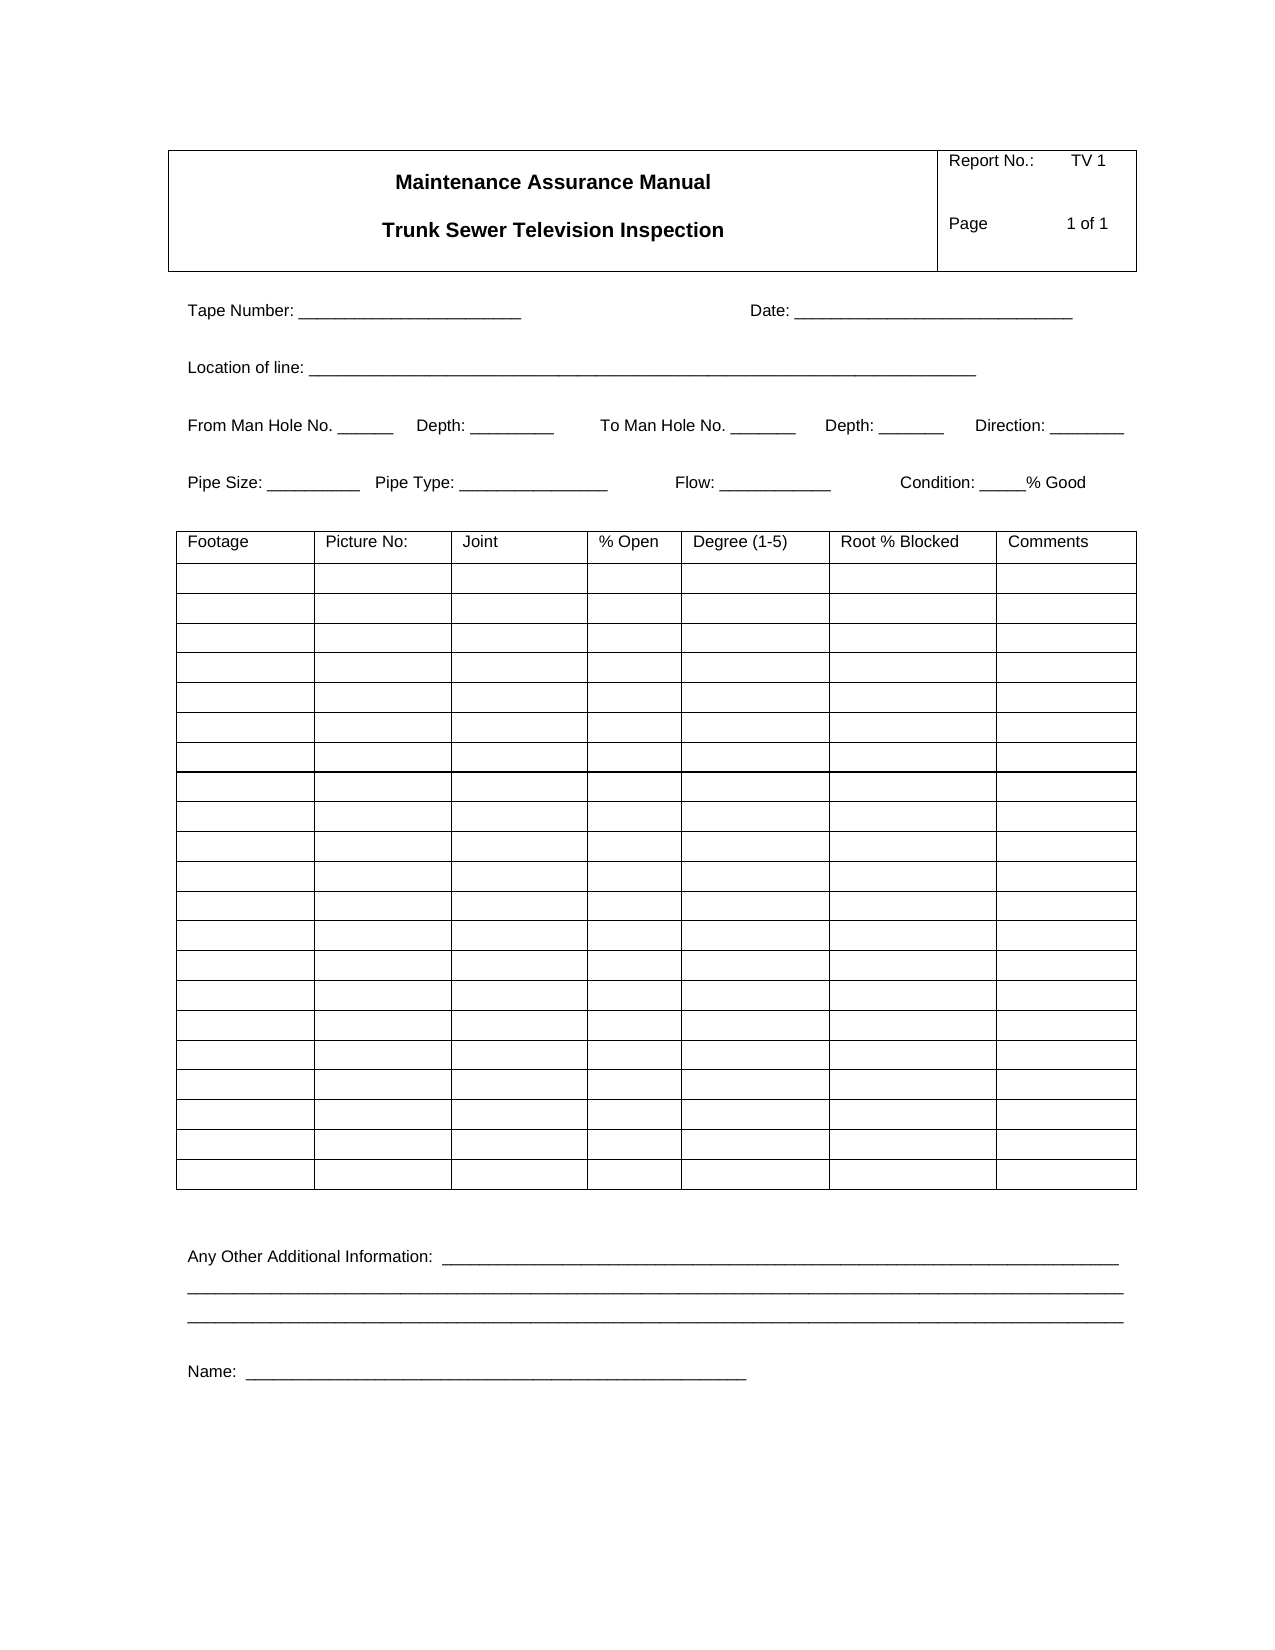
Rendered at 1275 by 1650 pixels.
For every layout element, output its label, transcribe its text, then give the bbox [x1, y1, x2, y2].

table_cell [588, 862, 681, 891]
table_cell [452, 832, 587, 861]
table_cell [682, 743, 829, 771]
table_cell [588, 713, 681, 742]
table_cell [452, 743, 587, 771]
table_cell [830, 1160, 996, 1188]
table_cell [588, 1041, 681, 1069]
table_cell [452, 1160, 587, 1188]
table_cell [997, 862, 1136, 891]
table_cell [588, 981, 681, 1010]
table_cell [177, 1100, 314, 1129]
table_cell [177, 594, 314, 622]
table_header % Open [588, 532, 681, 563]
table_cell [452, 981, 587, 1010]
text _____________________________________________________________________________________________________ [187, 1304, 1125, 1324]
table_cell [588, 1130, 681, 1159]
table_cell [315, 624, 451, 652]
text Any Other Additional Information: _________________________________________________________________________ [187, 1247, 1125, 1266]
table_cell [315, 594, 451, 622]
table_cell [315, 1011, 451, 1039]
table_header Footage [177, 532, 314, 563]
table_cell [588, 921, 681, 950]
table_cell [315, 981, 451, 1010]
table_cell [177, 683, 314, 712]
table_header Report No.: TV 1 Page 1 of 1 [938, 151, 1136, 271]
table_cell [682, 683, 829, 712]
text Pipe Size: __________ Pipe Type: ________________ Flow: ____________ Condition: _____% Good [187, 473, 1125, 492]
table_cell [452, 892, 587, 920]
table_cell [682, 1130, 829, 1159]
table_cell [177, 951, 314, 980]
table_cell [682, 802, 829, 831]
table_cell [682, 594, 829, 622]
table_cell [588, 773, 681, 801]
table_cell [588, 1011, 681, 1039]
table_cell [997, 773, 1136, 801]
table_cell [997, 594, 1136, 622]
table_cell [997, 1041, 1136, 1069]
table_cell [315, 1130, 451, 1159]
table_cell [682, 773, 829, 801]
table_cell [682, 921, 829, 950]
table_cell [997, 564, 1136, 593]
table_cell [315, 1160, 451, 1188]
table_cell [830, 653, 996, 682]
table_header Maintenance Assurance Manual Trunk Sewer Television Inspection [169, 151, 937, 271]
text Name: ______________________________________________________ [187, 1362, 1125, 1381]
table_cell [315, 862, 451, 891]
table_cell [682, 1041, 829, 1069]
table_cell [830, 892, 996, 920]
table_cell [588, 624, 681, 652]
table_cell [452, 773, 587, 801]
table_cell [997, 832, 1136, 861]
table_cell [452, 624, 587, 652]
table_cell [315, 951, 451, 980]
table_cell [588, 802, 681, 831]
table_cell [997, 951, 1136, 980]
table_cell [830, 594, 996, 622]
table_cell [588, 1100, 681, 1129]
table_cell [452, 1100, 587, 1129]
table_header Root % Blocked [830, 532, 996, 563]
table_cell [997, 1130, 1136, 1159]
text _____________________________________________________________________________________________________ [187, 1276, 1125, 1295]
table_cell [452, 713, 587, 742]
table_cell [177, 802, 314, 831]
table_cell [997, 981, 1136, 1010]
table_cell [682, 1011, 829, 1039]
table_cell [315, 802, 451, 831]
table_header Comments [997, 532, 1136, 563]
table_cell [588, 832, 681, 861]
table_cell [997, 1100, 1136, 1129]
table_cell [177, 624, 314, 652]
table_cell [452, 1070, 587, 1099]
table_cell [452, 653, 587, 682]
table_cell [830, 743, 996, 771]
table_cell [452, 1130, 587, 1159]
table_cell [682, 624, 829, 652]
table_cell [452, 594, 587, 622]
table_cell [315, 1100, 451, 1129]
table_cell [177, 1011, 314, 1039]
table_cell [682, 713, 829, 742]
table_cell [452, 802, 587, 831]
table_cell [177, 773, 314, 801]
table_cell [682, 951, 829, 980]
table_cell [588, 653, 681, 682]
table_cell [682, 653, 829, 682]
table_cell [830, 1041, 996, 1069]
table_cell [177, 1160, 314, 1188]
table_cell [177, 653, 314, 682]
table_cell [452, 564, 587, 593]
table_cell [452, 1041, 587, 1069]
table_cell [682, 981, 829, 1010]
table_cell [315, 743, 451, 771]
table_cell [588, 683, 681, 712]
table_header Joint [452, 532, 587, 563]
table_cell [830, 802, 996, 831]
table_cell [997, 802, 1136, 831]
table_cell [588, 951, 681, 980]
table_cell [997, 683, 1136, 712]
table_cell [315, 892, 451, 920]
table_cell [682, 1070, 829, 1099]
table_cell [997, 624, 1136, 652]
table_cell [315, 921, 451, 950]
table_cell [452, 1011, 587, 1039]
table_cell [830, 683, 996, 712]
table_cell [997, 713, 1136, 742]
table_header Picture No: [315, 532, 451, 563]
table_cell [997, 921, 1136, 950]
table_cell [682, 862, 829, 891]
table_cell [315, 1070, 451, 1099]
table_cell [830, 1130, 996, 1159]
text From Man Hole No. ______ Depth: _________ To Man Hole No. _______ Depth: _______ Direction: ________ [187, 416, 1125, 435]
table_cell [588, 1070, 681, 1099]
table_cell [997, 892, 1136, 920]
table_cell [177, 862, 314, 891]
table_cell [177, 1130, 314, 1159]
table_cell [452, 951, 587, 980]
table_cell [830, 951, 996, 980]
table_cell [830, 564, 996, 593]
table_cell [682, 1100, 829, 1129]
text Location of line: ________________________________________________________________________ [187, 358, 1125, 377]
table_cell [997, 1160, 1136, 1188]
table_cell [830, 1070, 996, 1099]
table_cell [997, 1070, 1136, 1099]
table_cell [315, 653, 451, 682]
table_cell [177, 1070, 314, 1099]
table_cell [315, 1041, 451, 1069]
table_cell [830, 773, 996, 801]
table_cell [177, 892, 314, 920]
table_cell [177, 713, 314, 742]
table_cell [682, 564, 829, 593]
table_header Degree (1-5) [682, 532, 829, 563]
table_cell [315, 773, 451, 801]
table_cell [830, 1011, 996, 1039]
table_cell [177, 981, 314, 1010]
table_cell [588, 892, 681, 920]
table_cell [177, 564, 314, 593]
table_cell [997, 653, 1136, 682]
table_cell [452, 921, 587, 950]
table_cell [830, 862, 996, 891]
table_cell [830, 624, 996, 652]
table_cell [315, 713, 451, 742]
table_cell [588, 564, 681, 593]
table_cell [682, 1160, 829, 1188]
table_cell [830, 921, 996, 950]
table_cell [682, 892, 829, 920]
table_cell [830, 1100, 996, 1129]
table_cell [177, 832, 314, 861]
table_cell [452, 862, 587, 891]
table_cell [315, 683, 451, 712]
table_cell [177, 921, 314, 950]
table_cell [830, 981, 996, 1010]
table_cell [682, 832, 829, 861]
table_cell [830, 832, 996, 861]
table_cell [588, 1160, 681, 1188]
table_cell [830, 713, 996, 742]
text Tape Number: ________________________ Date: ______________________________ [187, 301, 1125, 320]
table_cell [177, 1041, 314, 1069]
table_cell [997, 743, 1136, 771]
table_cell [315, 564, 451, 593]
table_cell [177, 743, 314, 771]
table_cell [315, 832, 451, 861]
table_cell [997, 1011, 1136, 1039]
table_cell [588, 594, 681, 622]
table_cell [452, 683, 587, 712]
table_cell [588, 743, 681, 771]
